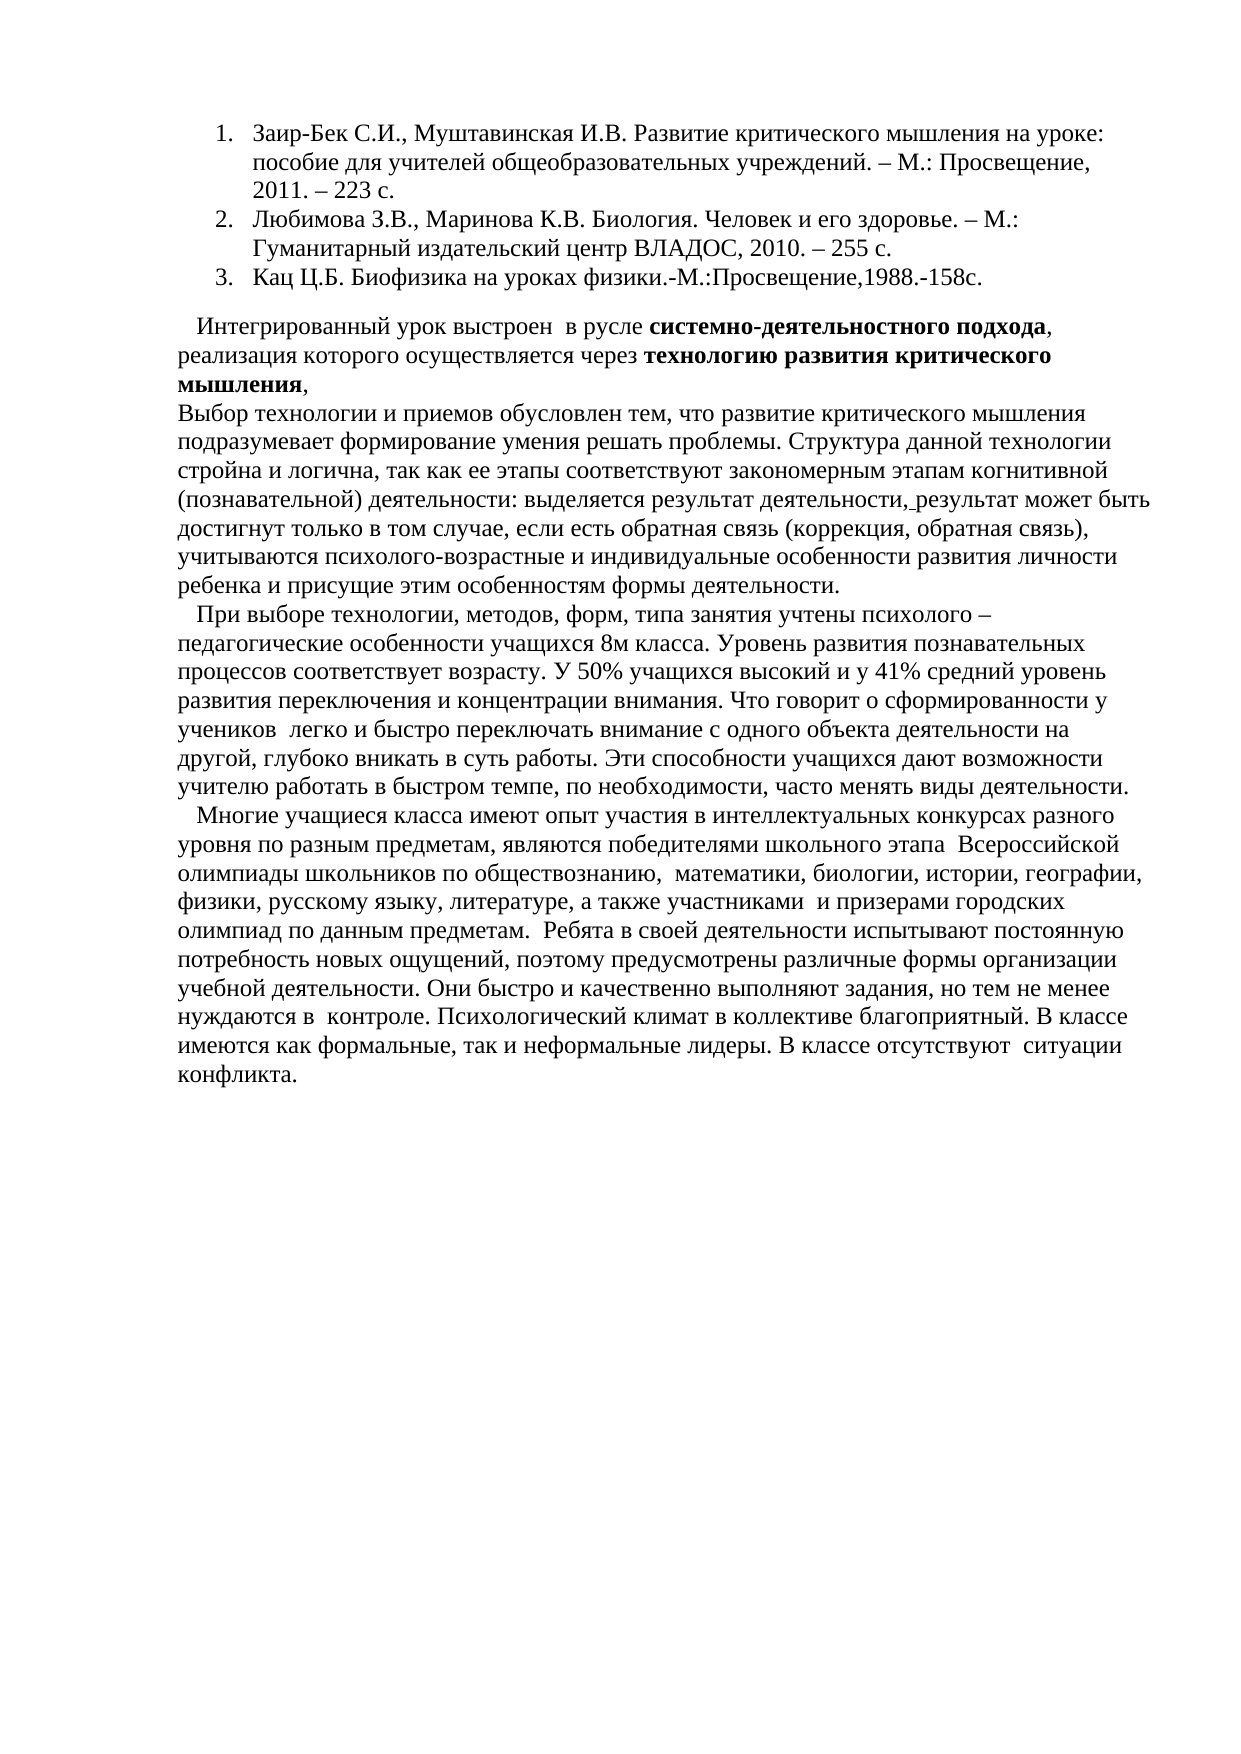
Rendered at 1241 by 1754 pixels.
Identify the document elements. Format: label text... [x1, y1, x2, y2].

text Интегрированный урок выстроен в русле системно-деятельностного подхода, реализация которого осуществляется через технологию развития критического мышления, [177, 311, 1152, 398]
list Заир-Бек С.И., Муштавинская И.В. Развитие критического мышления на уроке: пособие для учителей общеобразовательных учреждений. – М.: Просвещение, 2011. – 223 с. [215, 118, 1152, 204]
list Любимова З.В., Маринова К.В. Биология. Человек и его здоровье. – М.: Гуманитарный издательский центр ВЛАДОС, 2010. – 255 с. [215, 204, 1033, 262]
text Многие учащиеся класса имеют опыт участия в интеллектуальных конкурсах разного уровня по разным предметам, являются победителями школьного этапа Всероссийской олимпиады школьников по обществознанию, математики, биологии, истории, географии, физики, русскому языку, литературе, а также участниками и призерами городских олимпиад по данным предметам. Ребята в своей деятельности испытывают постоянную потребность новых ощущений, поэтому предусмотрены различные формы организации учебной деятельности. Они быстро и качественно выполняют задания, но тем не менее нуждаются в контроле. Психологический климат в коллективе благоприятный. В классе имеются как формальные, так и неформальные лидеры. В классе отсутствуют ситуации конфликта. [177, 800, 1152, 1088]
list Кац Ц.Б. Биофизика на уроках физики.-М.:Просвещение,1988.-158с. [215, 262, 1033, 291]
text Выбор технологии и приемов обусловлен тем, что развитие критического мышления подразумевает формирование умения решать проблемы. Структура данной технологии стройна и логична, так как ее этапы соответствуют закономерным этапам когнитивной (познавательной) деятельности: выделяется результат деятельности, результат может быть достигнут только в том случае, если есть обратная связь (коррекция, обратная связь), учитываются психолого-возрастные и индивидуальные особенности развития личности ребенка и присущие этим особенностям формы деятельности. [177, 398, 1152, 599]
text При выборе технологии, методов, форм, типа занятия учтены психолого – педагогические особенности учащихся 8м класса. Уровень развития познавательных процессов соответствует возрасту. У 50% учащихся высокий и у 41% средний уровень развития переключения и концентрации внимания. Что говорит о сформированности у учеников легко и быстро переключать внимание с одного объекта деятельности на другой, глубоко вникать в суть работы. Эти способности учащихся дают возможности учителю работать в быстром темпе, по необходимости, часто менять виды деятельности. [177, 599, 1152, 800]
